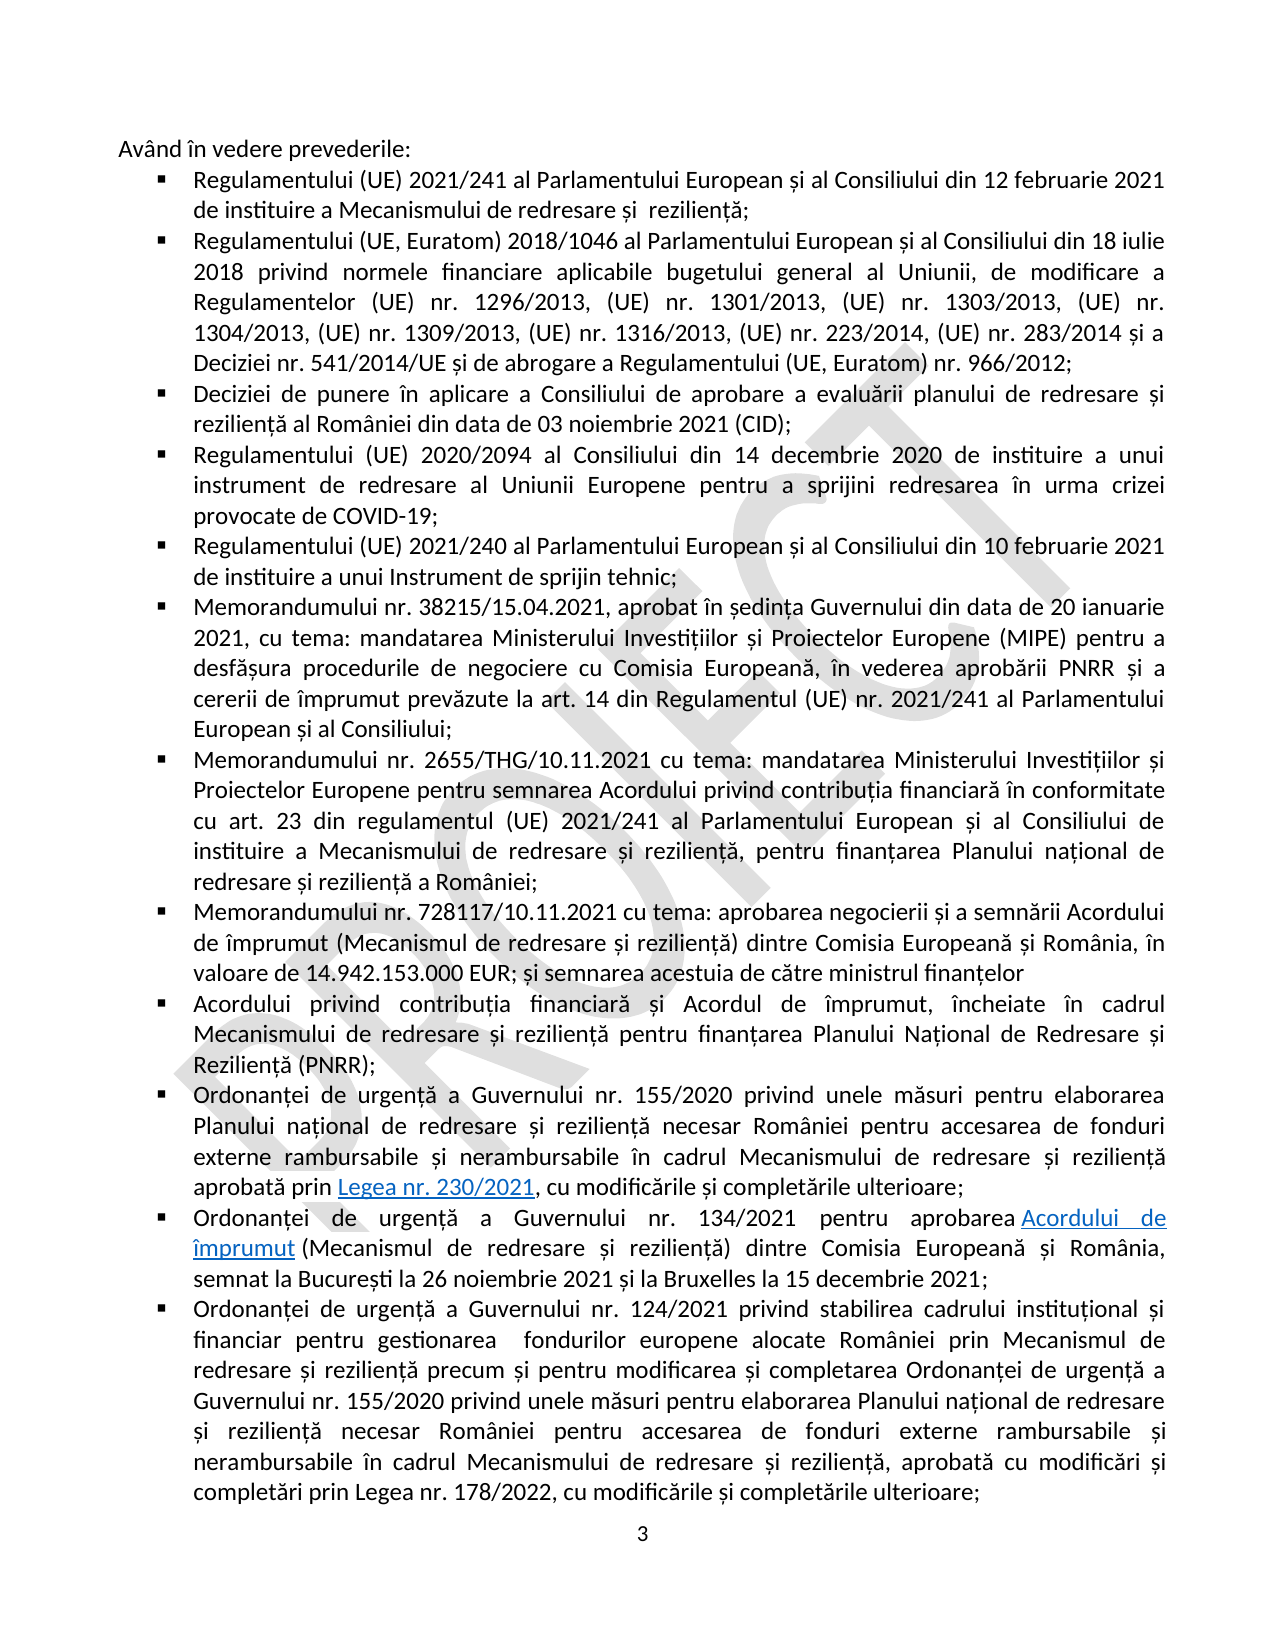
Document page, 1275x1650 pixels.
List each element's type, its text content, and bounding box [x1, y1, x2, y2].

list Ordonanței de urgență a Guvernului nr. 124/2021 privind stabilirea cadrului instituțional și financiar pentru gestionarea fondurilor europene alocate României prin Mecanismul de redresare şi rezilienţă precum şi pentru modificarea și completarea Ordonanței de urgență a Guvernului nr. 155/2020 privind unele măsuri pentru elaborarea Planului național de redresare şi rezilienţă necesar României pentru accesarea de fonduri externe rambursabile şi nerambursabile în cadrul Mecanismului de redresare şi rezilienţă, aprobată cu modificări și completări prin Legea nr. 178/2022, cu modificările și completările ulterioare; [156, 1293, 1167, 1507]
list Ordonanței de urgență a Guvernului nr. 134/2021 pentru aprobarea Acordului de împrumut (Mecanismul de redresare și reziliență) dintre Comisia Europeană și România, semnat la București la 26 noiembrie 2021 și la Bruxelles la 15 decembrie 2021; [156, 1202, 819, 1293]
list Memorandumului nr. 38215/15.04.2021, aprobat în ședința Guvernului din data de 20 ianuarie 2021, cu tema: mandatarea Ministerului Investițiilor și Proiectelor Europene (MIPE) pentru a desfășura procedurile de negociere cu Comisia Europeană, în vederea aprobării PNRR şi a cererii de împrumut prevăzute la art. 14 din Regulamentul (UE) nr. 2021/241 al Parlamentului European și al Consiliului; [156, 591, 1167, 744]
list Ordonanței de urgență a Guvernului nr. 155/2020 privind unele măsuri pentru elaborarea Planului național de redresare şi reziliență necesar României pentru accesarea de fonduri externe rambursabile şi nerambursabile în cadrul Mecanismului de redresare şi reziliență aprobată prin Legea nr. 230/2021, cu modificările și completările ulterioare; [156, 1080, 1167, 1202]
list Regulamentului (UE) 2020/2094 al Consiliului din 14 decembrie 2020 de instituire a unui instrument de redresare al Uniunii Europene pentru a sprijini redresarea în urma crizei provocate de COVID-19; [156, 439, 1167, 530]
list Regulamentului (UE, Euratom) 2018/1046 al Parlamentului European și al Consiliului din 18 iulie 2018 privind normele financiare aplicabile bugetului general al Uniunii, de modificare a Regulamentelor (UE) nr. 1296/2013, (UE) nr. 1301/2013, (UE) nr. 1303/2013, (UE) nr. 1304/2013, (UE) nr. 1309/2013, (UE) nr. 1316/2013, (UE) nr. 223/2014, (UE) nr. 283/2014 și a Deciziei nr. 541/2014/UE și de abrogare a Regulamentului (UE, Euratom) nr. 966/2012; [156, 225, 1167, 378]
text Având în vedere prevederile: [118, 133, 1167, 164]
list Regulamentului (UE) 2021/240 al Parlamentului European și al Consiliului din 10 februarie 2021 de instituire a unui Instrument de sprijin tehnic; [156, 530, 1167, 591]
list Memorandumului nr. 728117/10.11.2021 cu tema: aprobarea negocierii și a semnării Acordului de împrumut (Mecanismul de redresare și reziliență) dintre Comisia Europeană și România, în valoare de 14.942.153.000 EUR; și semnarea acestuia de către ministrul finanțelor [156, 897, 1167, 988]
list Acordului privind contribuția financiară și Acordul de împrumut, încheiate în cadrul Mecanismului de redresare și reziliență pentru finanțarea Planului Național de Redresare și Reziliență (PNRR); [156, 988, 1167, 1080]
list Regulamentului (UE) 2021/241 al Parlamentului European și al Consiliului din 12 februarie 2021 de instituire a Mecanismului de redresare și reziliență; [156, 164, 1167, 225]
list Deciziei de punere în aplicare a Consiliului de aprobare a evaluării planului de redresare și reziliență al României din data de 03 noiembrie 2021 (CID); [156, 378, 1167, 439]
list Memorandumului nr. 2655/THG/10.11.2021 cu tema: mandatarea Ministerului Investițiilor și Proiectelor Europene pentru semnarea Acordului privind contribuția financiară în conformitate cu art. 23 din regulamentul (UE) 2021/241 al Parlamentului European și al Consiliului de instituire a Mecanismului de redresare și reziliență, pentru finanțarea Planului național de redresare și reziliență a României; [156, 744, 1167, 897]
